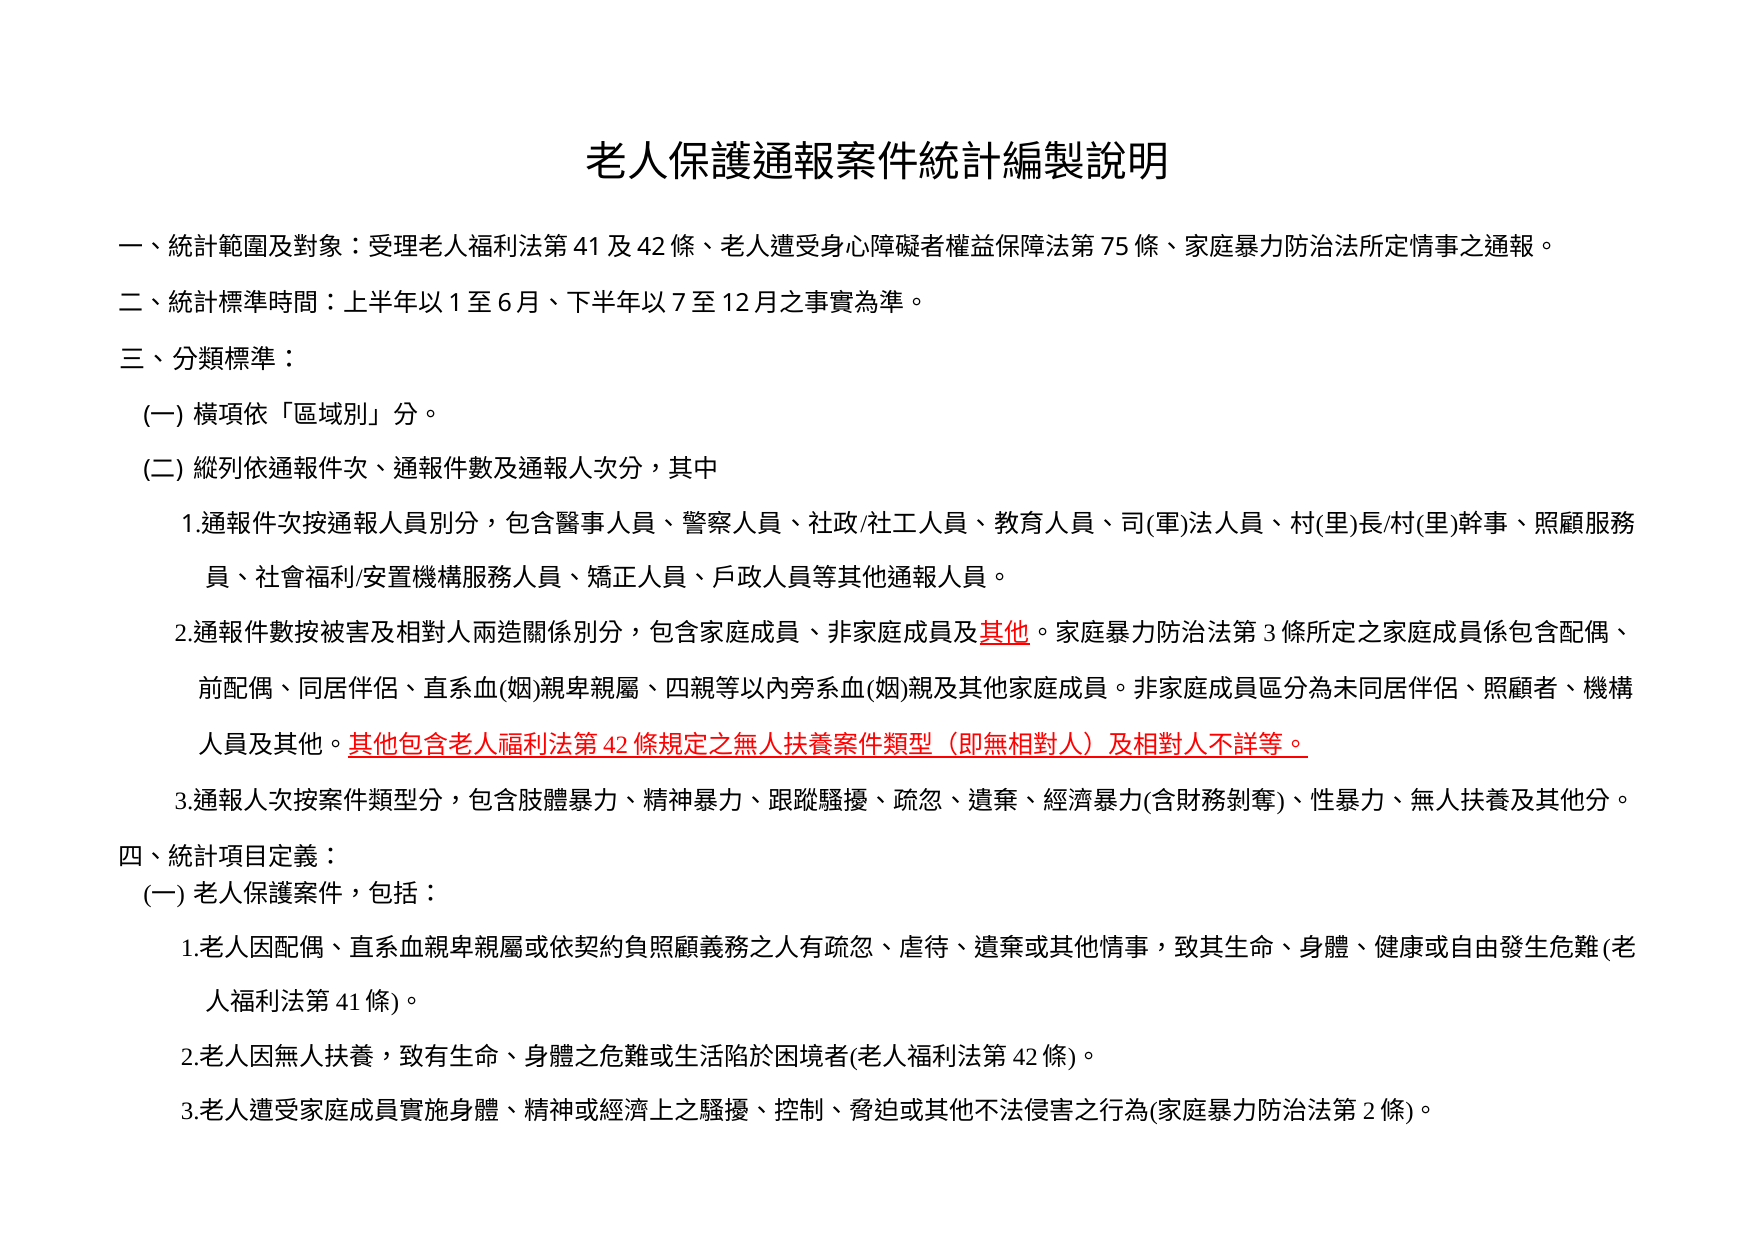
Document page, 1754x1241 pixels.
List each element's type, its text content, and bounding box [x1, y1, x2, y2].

list 縱列依通報件次、通報件數及通報人次分，其中 [143, 449, 1636, 485]
text 老人保護通報案件統計編製說明 [118, 121, 1636, 196]
list 統計範圍及對象：受理老人福利法第41及42條、老人遭受身心障礙者權益保障法第75條、家庭暴力防治法所定情事之通報。 [118, 226, 1636, 264]
text 3.通報人次按案件類型分，包含肢體暴力、精神暴力、跟蹤騷擾、疏忽、遺棄、經濟暴力(含財務剝奪)、性暴力、無人扶養及其他分。 [174, 780, 1636, 817]
text 2.通報件數按被害及相對人兩造關係別分，包含家庭成員、非家庭成員及其他。家庭暴力防治法第3條所定之家庭成員係包含配偶、前配偶、同居伴侶、直系血(姻)親卑親屬、四親等以內旁系血(姻)親及其他家庭成員。非家庭成員區分為未同居伴侶、照顧者、機構人員及其他。其他包含老人福利法第42條規定之無人扶養案件類型（即無相對人）及相對人不詳等。 [174, 612, 1636, 762]
list 橫項依「區域別」分。 [143, 394, 1636, 431]
text 四、統計項目定義： [118, 836, 1636, 873]
text 1.通報件次按通報人員別分，包含醫事人員、警察人員、社政/社工人員、教育人員、司(軍)法人員、村(里)長/村(里)幹事、照顧服務員、社會福利/安置機構服務人員、矯正人員、戶政人員等其他通報人員。 [181, 503, 1636, 594]
list 老人保護案件，包括： [143, 873, 1636, 909]
text 2.老人因無人扶養，致有生命、身體之危難或生活陷於困境者(老人福利法第42條)。 [181, 1036, 1636, 1072]
list 統計標準時間：上半年以1至6月、下半年以7至12月之事實為準。 [118, 282, 1636, 319]
text 3.老人遭受家庭成員實施身體、精神或經濟上之騷擾、控制、脅迫或其他不法侵害之行為(家庭暴力防治法第2條)。 [181, 1091, 1636, 1127]
list 分類標準： [119, 319, 1636, 394]
text 1.老人因配偶、直系血親卑親屬或依契約負照顧義務之人有疏忽、虐待、遺棄或其他情事，致其生命、身體、健康或自由發生危難(老人福利法第41條)。 [181, 927, 1636, 1018]
